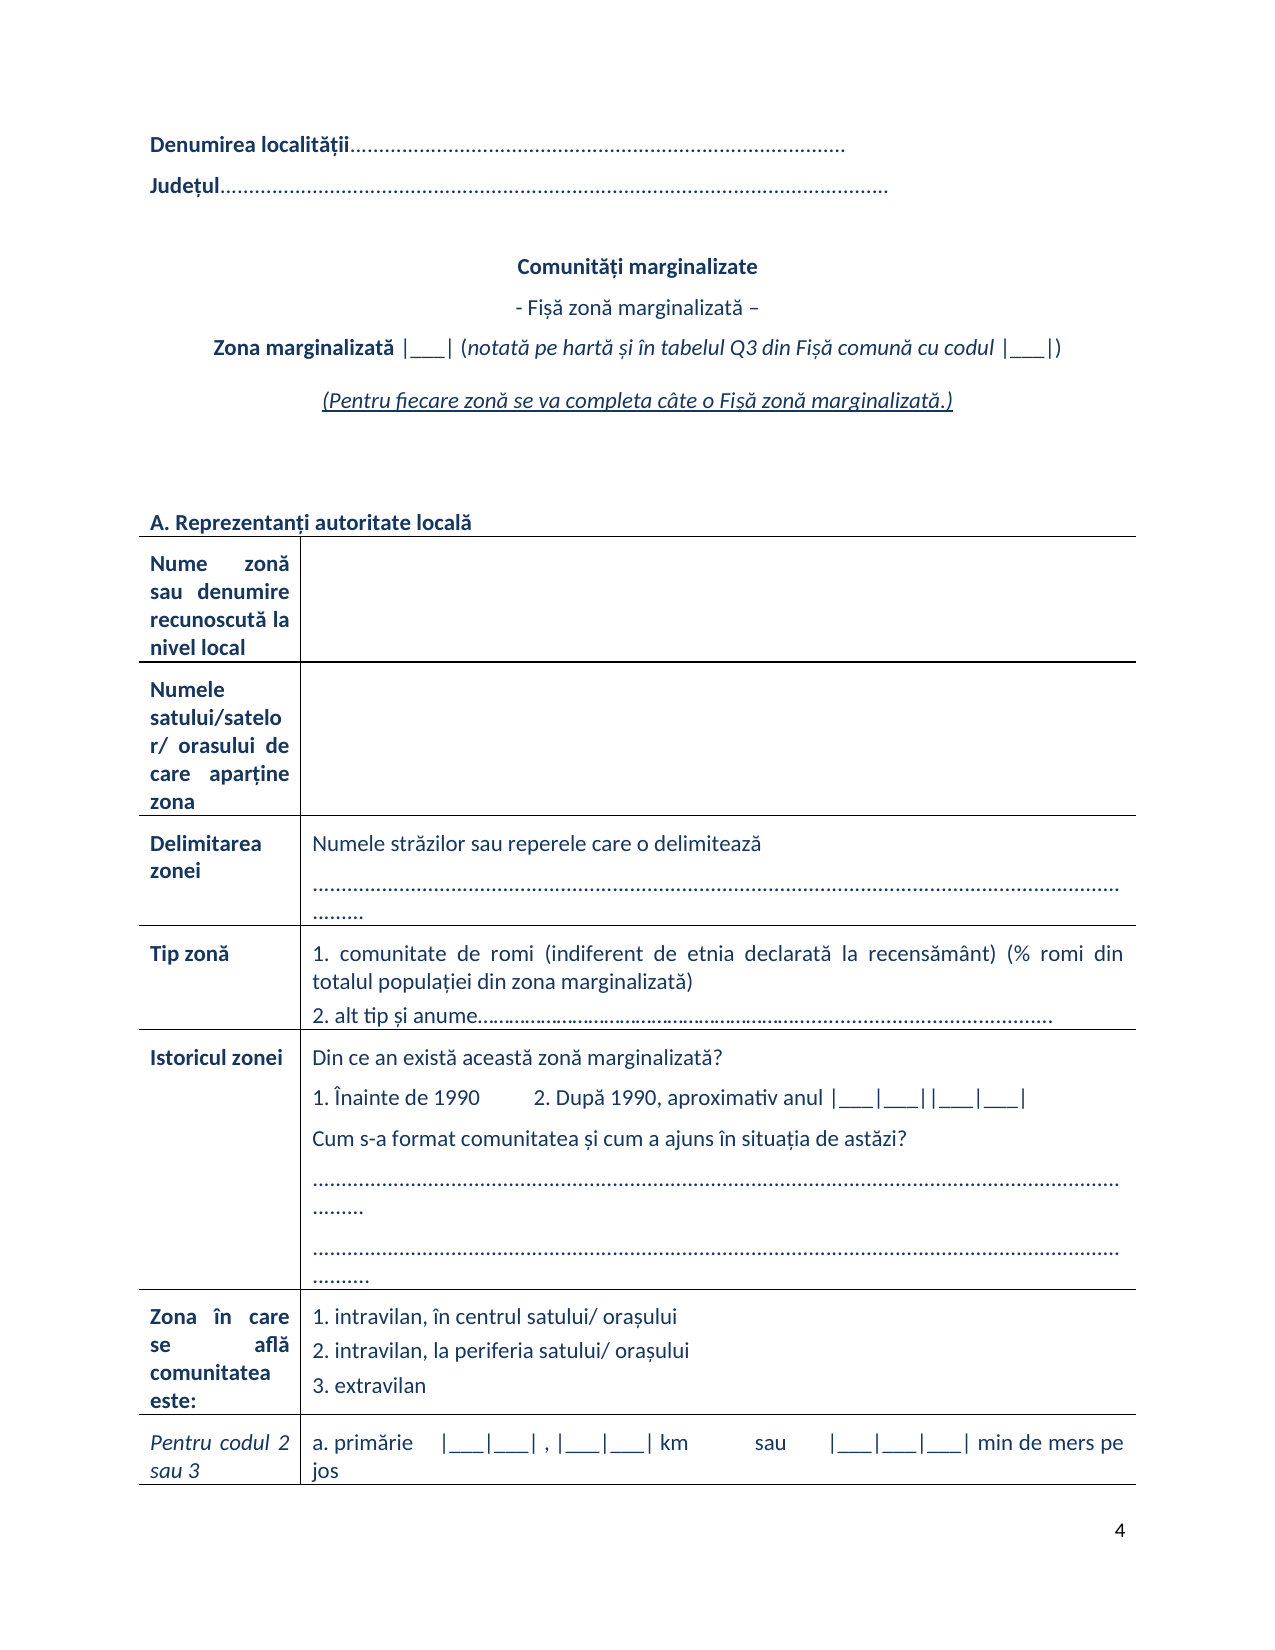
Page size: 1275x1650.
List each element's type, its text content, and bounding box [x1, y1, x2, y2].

table_cell Istoricul zonei [139, 1030, 300, 1289]
text A. Reprezentanți autoritate locală [150, 508, 1125, 536]
table_header [301, 537, 1136, 661]
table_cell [139, 1415, 300, 1484]
table_cell [301, 663, 1136, 815]
table_cell 1. intravilan, în centrul satului/ orașului 2. intravilan, la periferia satului/ orașului 3. extravilan [301, 1290, 1136, 1414]
text Zona marginalizată |___| (notată pe hartă și în tabelul Q3 din Fișă comună cu codul |___|) [150, 333, 1125, 361]
table_cell Tip zonă [139, 926, 300, 1029]
text Comunități marginalizate [150, 252, 1125, 280]
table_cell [301, 1415, 1136, 1484]
table_cell Numele satului/satelor/ orasului de care aparține zona [139, 663, 300, 815]
table_cell Numele străzilor sau reperele care o delimitează ..................................................................................................................................................... [301, 816, 1136, 925]
table_cell Din ce an există această zonă marginalizată? 1. Înainte de 1990 2. După 1990, aproximativ anul |___|___||___|___| Cum s-a format comunitatea și cum a ajuns în situația de astăzi? ..................................................................................................................................................... ...................................................................................................................................................... [301, 1030, 1136, 1289]
text Denumirea localității...................................................................................... [150, 131, 1125, 159]
table_cell Zona în care se află comunitatea este: [139, 1290, 300, 1414]
text (Pentru fiecare zonă se va completa câte o Fișă zonă marginalizată.) [150, 386, 1125, 414]
table_cell Delimitarea zonei [139, 816, 300, 925]
table_cell 1. comunitate de romi (indiferent de etnia declarată la recensământ) (% romi din totalul populației din zona marginalizată) 2. alt tip și anume……………………………………………………............................................. [301, 926, 1136, 1029]
table_header Nume zonă sau denumire recunoscută la nivel local [139, 537, 300, 661]
text Județul.................................................................................................................... [150, 171, 1125, 199]
text - Fișă zonă marginalizată – [150, 293, 1125, 321]
